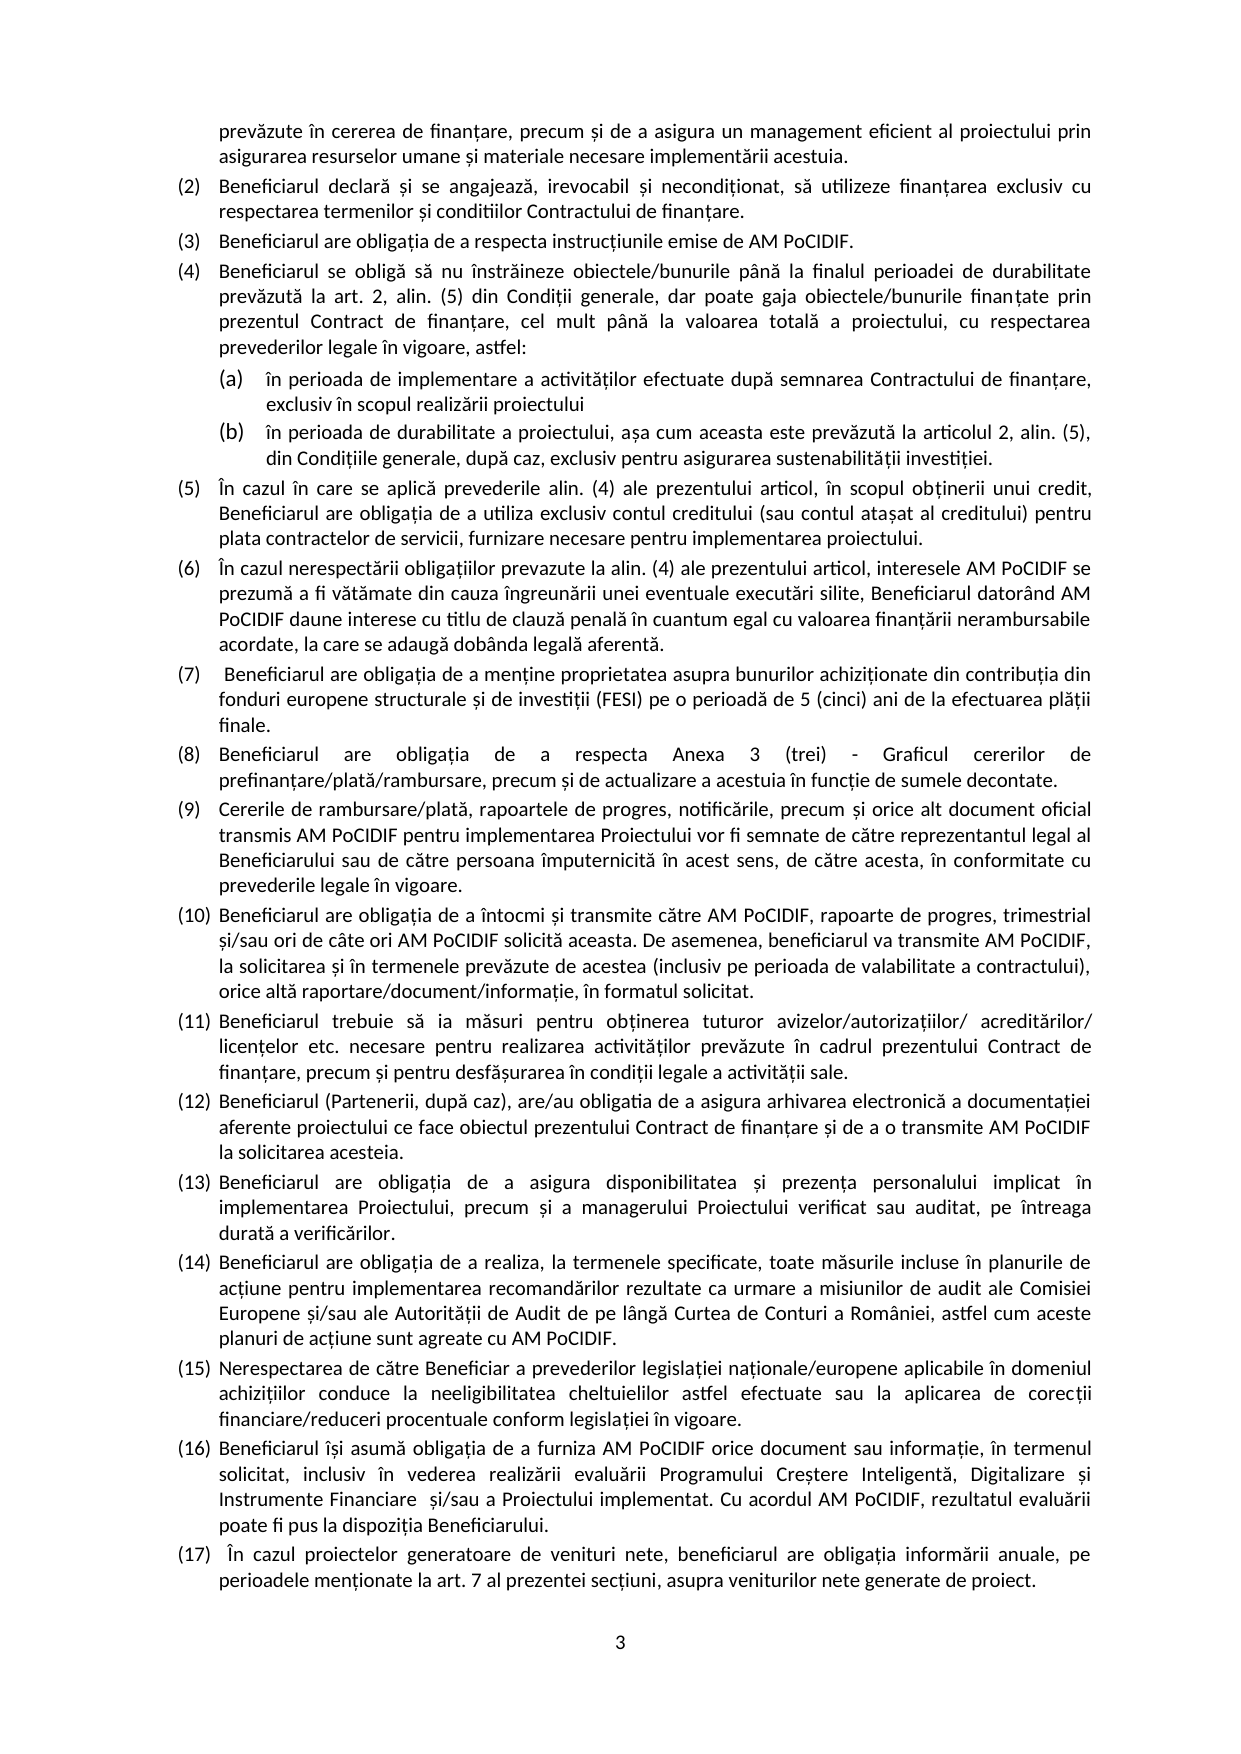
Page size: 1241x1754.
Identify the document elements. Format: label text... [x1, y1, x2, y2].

text Beneficiarul are obligaţia de a asigura disponibilitatea şi prezenţa personalului implicat în implementarea Proiectului, precum şi a managerului Proiectului verificat sau auditat, pe întreaga durată a verificărilor. [177, 1169, 1093, 1245]
text Nerespectarea de către Beneficiar a prevederilor legislaţiei naţionale/europene aplicabile în domeniul achiziţiilor conduce la neeligibilitatea cheltuielilor astfel efectuate sau la aplicarea de corecţii financiare/reduceri procentuale conform legislaţiei în vigoare. [177, 1355, 1093, 1431]
text În cazul proiectelor generatoare de venituri nete, beneficiarul are obligația informării anuale, pe perioadele menționate la art. 7 al prezentei secțiuni, asupra veniturilor nete generate de proiect. [177, 1541, 1093, 1592]
text Beneficiarul (Partenerii, după caz), are/au obligatia de a asigura arhivarea electronică a documentației aferente proiectului ce face obiectul prezentului Contract de finanțare și de a o transmite AM PoCIDIF la solicitarea acesteia. [177, 1088, 1093, 1165]
text Beneficiarul are obligaţia de a respecta Anexa 3 (trei) - Graficul cererilor de prefinanţare/plată/rambursare, precum și de actualizare a acestuia în funcție de sumele decontate. [177, 741, 1093, 792]
text Beneficiarul trebuie să ia măsuri pentru obţinerea tuturor avizelor/autorizaţiilor/ acreditărilor/ licenţelor etc. necesare pentru realizarea activităţilor prevăzute în cadrul prezentului Contract de finanţare, precum şi pentru desfăşurarea în condiţii legale a activităţii sale. [177, 1008, 1093, 1084]
text Beneficiarul declară și se angajează, irevocabil şi necondiţionat, să utilizeze finanţarea exclusiv cu respectarea termenilor şi conditiilor Contractului de finanţare. [177, 173, 1093, 224]
text Beneficiarul are obligaţia de a respecta instrucțiunile emise de AM PoCIDIF. [177, 228, 1093, 254]
text în perioada de implementare a activităților efectuate după semnarea Contractului de finanțare, exclusiv în scopul realizării proiectului [218, 364, 1093, 417]
text În cazul în care se aplică prevederile alin. (4) ale prezentului articol, în scopul obţinerii unui credit, Beneficiarul are obligaţia de a utiliza exclusiv contul creditului (sau contul ataşat al creditului) pentru plata contractelor de servicii, furnizare necesare pentru implementarea proiectului. [177, 475, 1093, 551]
text Beneficiarul îşi asumă obligaţia de a furniza AM PoCIDIF orice document sau informaţie, în termenul solicitat, inclusiv în vederea realizării evaluării Programului Creștere Inteligentă, Digitalizare și Instrumente Financiare şi/sau a Proiectului implementat. Cu acordul AM PoCIDIF, rezultatul evaluării poate fi pus la dispoziţia Beneficiarului. [177, 1436, 1093, 1537]
text Beneficiarul are obligaţia de a menține proprietatea asupra bunurilor achiziționate din contribuția din fonduri europene structurale şi de investiţii (FESI) pe o perioadă de 5 (cinci) ani de la efectuarea plății finale. [177, 661, 1093, 737]
text Beneficiarul se obligă să nu înstrăineze obiectele/bunurile până la finalul perioadei de durabilitate prevăzută la art. 2, alin. (5) din Condiții generale, dar poate gaja obiectele/bunurile finanţate prin prezentul Contract de finanțare, cel mult până la valoarea totală a proiectului, cu respectarea prevederilor legale în vigoare, astfel: [177, 258, 1093, 359]
text Cererile de rambursare/plată, rapoartele de progres, notificările, precum şi orice alt document oficial transmis AM PoCIDIF pentru implementarea Proiectului vor fi semnate de către reprezentantul legal al Beneficiarului sau de către persoana împuternicită în acest sens, de către acesta, în conformitate cu prevederile legale în vigoare. [177, 796, 1093, 898]
text Beneficiarul are obligaţia de a realiza, la termenele specificate, toate măsurile incluse în planurile de acţiune pentru implementarea recomandărilor rezultate ca urmare a misiunilor de audit ale Comisiei Europene şi/sau ale Autorităţii de Audit de pe lângă Curtea de Conturi a României, astfel cum aceste planuri de acţiune sunt agreate cu AM PoCIDIF. [177, 1249, 1093, 1351]
text în perioada de durabilitate a proiectului, aşa cum aceasta este prevăzută la articolul 2, alin. (5), din Condițiile generale, după caz, exclusiv pentru asigurarea sustenabilităţii investiţiei. [218, 417, 1093, 471]
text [177, 118, 1093, 169]
text Beneficiarul are obligaţia de a întocmi şi transmite către AM PoCIDIF, rapoarte de progres, trimestrial şi/sau ori de câte ori AM PoCIDIF solicită aceasta. De asemenea, beneficiarul va transmite AM PoCIDIF, la solicitarea și în termenele prevăzute de acestea (inclusiv pe perioada de valabilitate a contractului), orice altă raportare/document/informație, în formatul solicitat. [177, 902, 1093, 1004]
text În cazul nerespectării obligaţiilor prevazute la alin. (4) ale prezentului articol, interesele AM PoCIDIF se prezumă a fi vătămate din cauza îngreunării unei eventuale executări silite, Beneficiarul datorând AM PoCIDIF daune interese cu titlu de clauză penală în cuantum egal cu valoarea finanțării nerambursabile acordate, la care se adaugă dobânda legală aferentă. [177, 555, 1093, 657]
